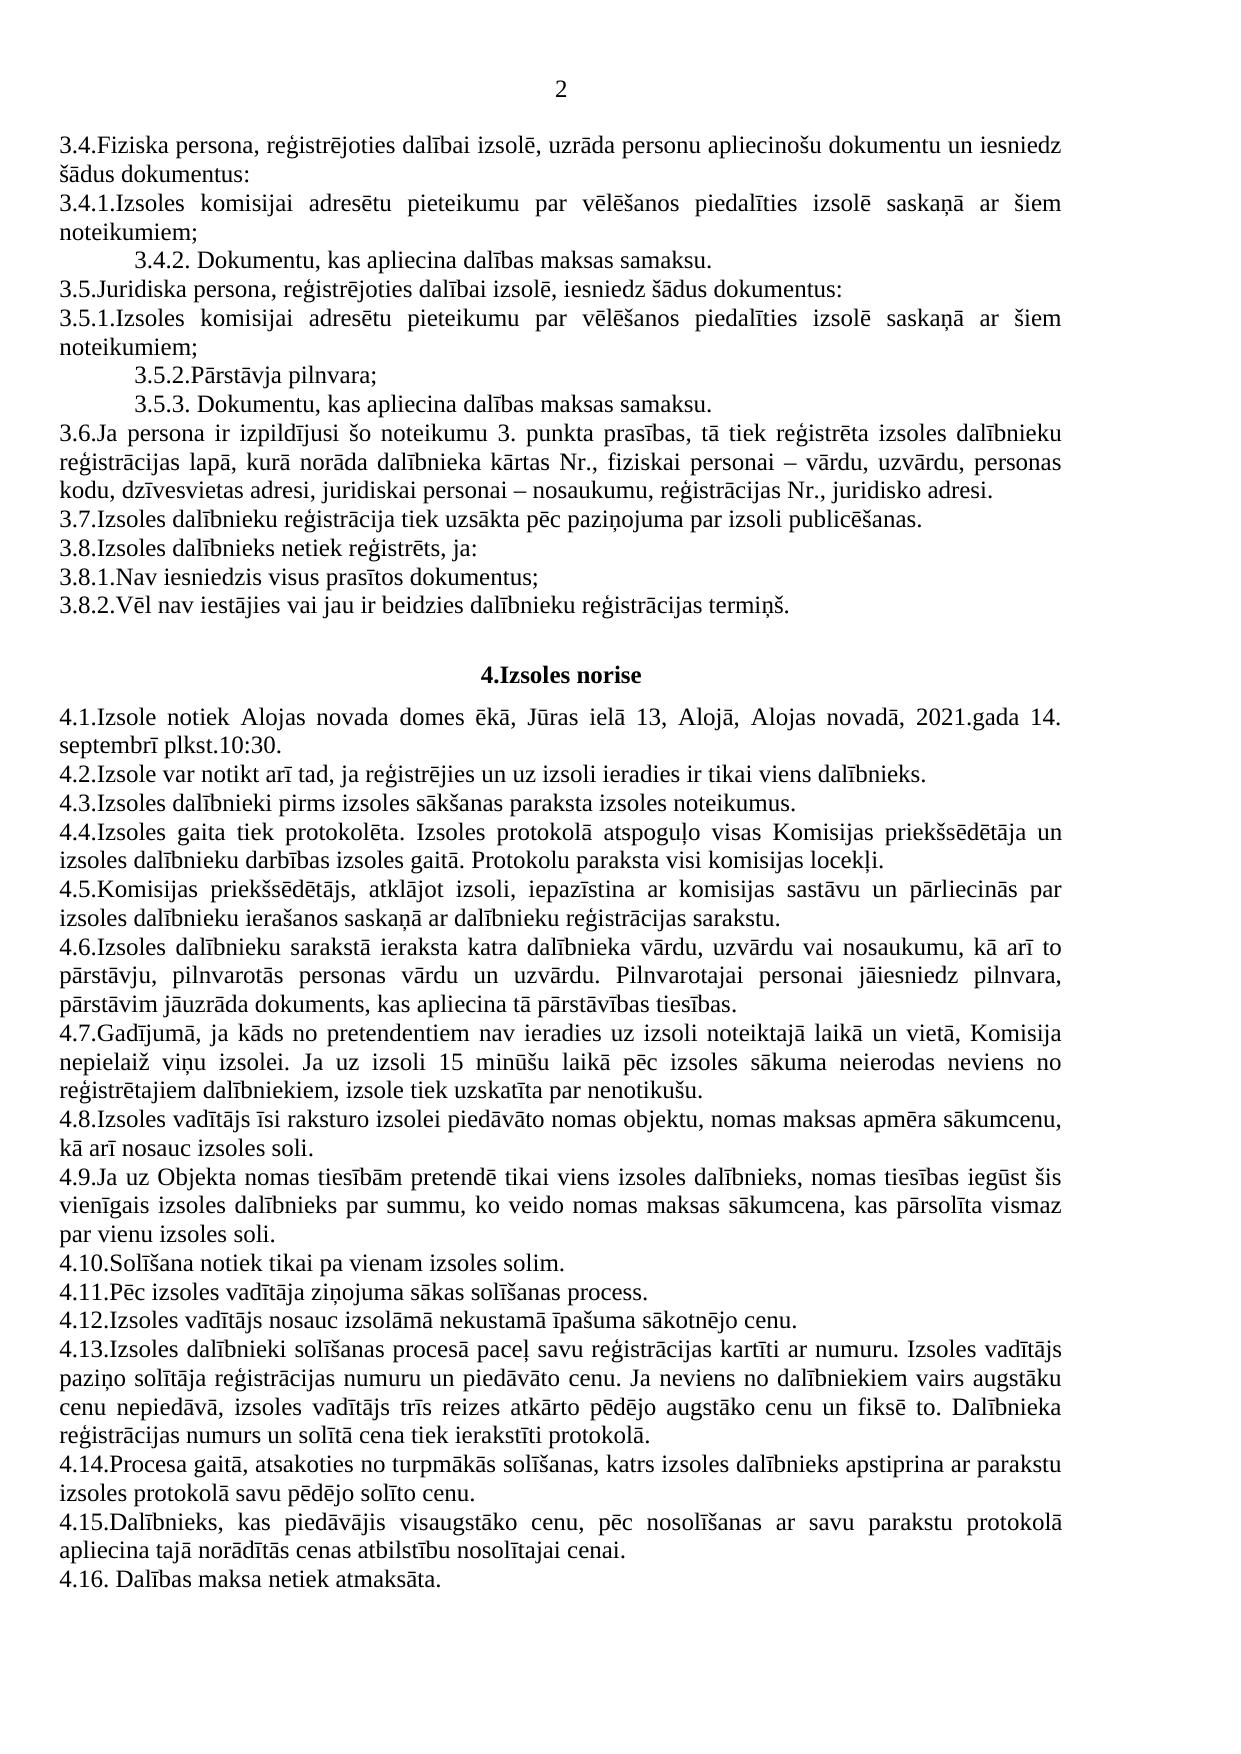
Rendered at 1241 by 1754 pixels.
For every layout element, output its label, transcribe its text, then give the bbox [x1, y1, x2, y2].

text 4.9.Ja uz Objekta nomas tiesībām pretendē tikai viens izsoles dalībnieks, nomas tiesības iegūst šis vienīgais izsoles dalībnieks par summu, ko veido nomas maksas sākumcena, kas pārsolīta vismaz par vienu izsoles soli. [59, 1162, 1063, 1248]
text 3.5.1.Izsoles komisijai adresētu pieteikumu par vēlēšanos piedalīties izsolē saskaņā ar šiem noteikumiem; [59, 303, 1063, 361]
text 4.4.Izsoles gaita tiek protokolēta. Izsoles protokolā atspoguļo visas Komisijas priekšsēdētāja un izsoles dalībnieku darbības izsoles gaitā. Protokolu paraksta visi komisijas locekļi. [59, 817, 1063, 874]
text 4.6.Izsoles dalībnieku sarakstā ieraksta katra dalībnieka vārdu, uzvārdu vai nosaukumu, kā arī to pārstāvju, pilnvarotās personas vārdu un uzvārdu. Pilnvarotajai personai jāiesniedz pilnvara, pārstāvim jāuzrāda dokuments, kas apliecina tā pārstāvības tiesības. [59, 932, 1063, 1018]
text 4.11.Pēc izsoles vadītāja ziņojuma sākas solīšanas process. [59, 1277, 1063, 1306]
text 4.15.Dalībnieks, kas piedāvājis visaugstāko cenu, pēc nosolīšanas ar savu parakstu protokolā apliecina tajā norādītās cenas atbilstību nosolītajai cenai. [59, 1507, 1063, 1564]
text 3.7.Izsoles dalībnieku reģistrācija tiek uzsākta pēc paziņojuma par izsoli publicēšanas. [59, 504, 1063, 533]
text 3.5.3. Dokumentu, kas apliecina dalības maksas samaksu. [59, 389, 1063, 418]
text 4.7.Gadījumā, ja kāds no pretendentiem nav ieradies uz izsoli noteiktajā laikā un vietā, Komisija nepielaiž viņu izsolei. Ja uz izsoli 15 minūšu laikā pēc izsoles sākuma neierodas neviens no reģistrētajiem dalībniekiem, izsole tiek uzskatīta par nenotikušu. [59, 1018, 1063, 1104]
text 4.10.Solīšana notiek tikai pa vienam izsoles solim. [59, 1248, 1063, 1277]
text 4.1.Izsole notiek Alojas novada domes ēkā, Jūras ielā 13, Alojā, Alojas novadā, 2021.gada 14. septembrī plkst.10:30. [59, 702, 1063, 759]
text 3.4.2. Dokumentu, kas apliecina dalības maksas samaksu. [59, 246, 1063, 274]
text 4.12.Izsoles vadītājs nosauc izsolāmā nekustamā īpašuma sākotnējo cenu. [59, 1306, 1063, 1334]
text 3.6.Ja persona ir izpildījusi šo noteikumu 3. punkta prasības, tā tiek reģistrēta izsoles dalībnieku reģistrācijas lapā, kurā norāda dalībnieka kārtas Nr., fiziskai personai – vārdu, uzvārdu, personas kodu, dzīvesvietas adresi, juridiskai personai – nosaukumu, reģistrācijas Nr., juridisko adresi. [59, 418, 1063, 504]
text 4.Izsoles norise [59, 661, 1063, 689]
text 3.8.2.Vēl nav iestājies vai jau ir beidzies dalībnieku reģistrācijas termiņš. [59, 591, 1063, 619]
text 4.5.Komisijas priekšsēdētājs, atklājot izsoli, iepazīstina ar komisijas sastāvu un pārliecinās par izsoles dalībnieku ierašanos saskaņā ar dalībnieku reģistrācijas sarakstu. [59, 874, 1063, 932]
text 4.8.Izsoles vadītājs īsi raksturo izsolei piedāvāto nomas objektu, nomas maksas apmēra sākumcenu, kā arī nosauc izsoles soli. [59, 1104, 1063, 1162]
text 4.2.Izsole var notikt arī tad, ja reģistrējies un uz izsoli ieradies ir tikai viens dalībnieks. [59, 759, 1063, 788]
text 3.4.1.Izsoles komisijai adresētu pieteikumu par vēlēšanos piedalīties izsolē saskaņā ar šiem noteikumiem; [59, 188, 1063, 246]
text 3.8.1.Nav iesniedzis visus prasītos dokumentus; [59, 562, 1063, 591]
text 4.16. Dalības maksa netiek atmaksāta. [59, 1564, 1063, 1593]
text 3.5.Juridiska persona, reģistrējoties dalībai izsolē, iesniedz šādus dokumentus: [59, 274, 1063, 303]
text 3.5.2.Pārstāvja pilnvara; [59, 361, 1063, 389]
text 4.3.Izsoles dalībnieki pirms izsoles sākšanas paraksta izsoles noteikumus. [59, 788, 1063, 817]
text 3.4.Fiziska persona, reģistrējoties dalībai izsolē, uzrāda personu apliecinošu dokumentu un iesniedz šādus dokumentus: [59, 131, 1063, 188]
text 4.14.Procesa gaitā, atsakoties no turpmākās solīšanas, katrs izsoles dalībnieks apstiprina ar parakstu izsoles protokolā savu pēdējo solīto cenu. [59, 1449, 1063, 1507]
text 3.8.Izsoles dalībnieks netiek reģistrēts, ja: [59, 533, 1063, 562]
text 4.13.Izsoles dalībnieki solīšanas procesā paceļ savu reģistrācijas kartīti ar numuru. Izsoles vadītājs paziņo solītāja reģistrācijas numuru un piedāvāto cenu. Ja neviens no dalībniekiem vairs augstāku cenu nepiedāvā, izsoles vadītājs trīs reizes atkārto pēdējo augstāko cenu un fiksē to. Dalībnieka reģistrācijas numurs un solītā cena tiek ierakstīti protokolā. [59, 1334, 1063, 1449]
